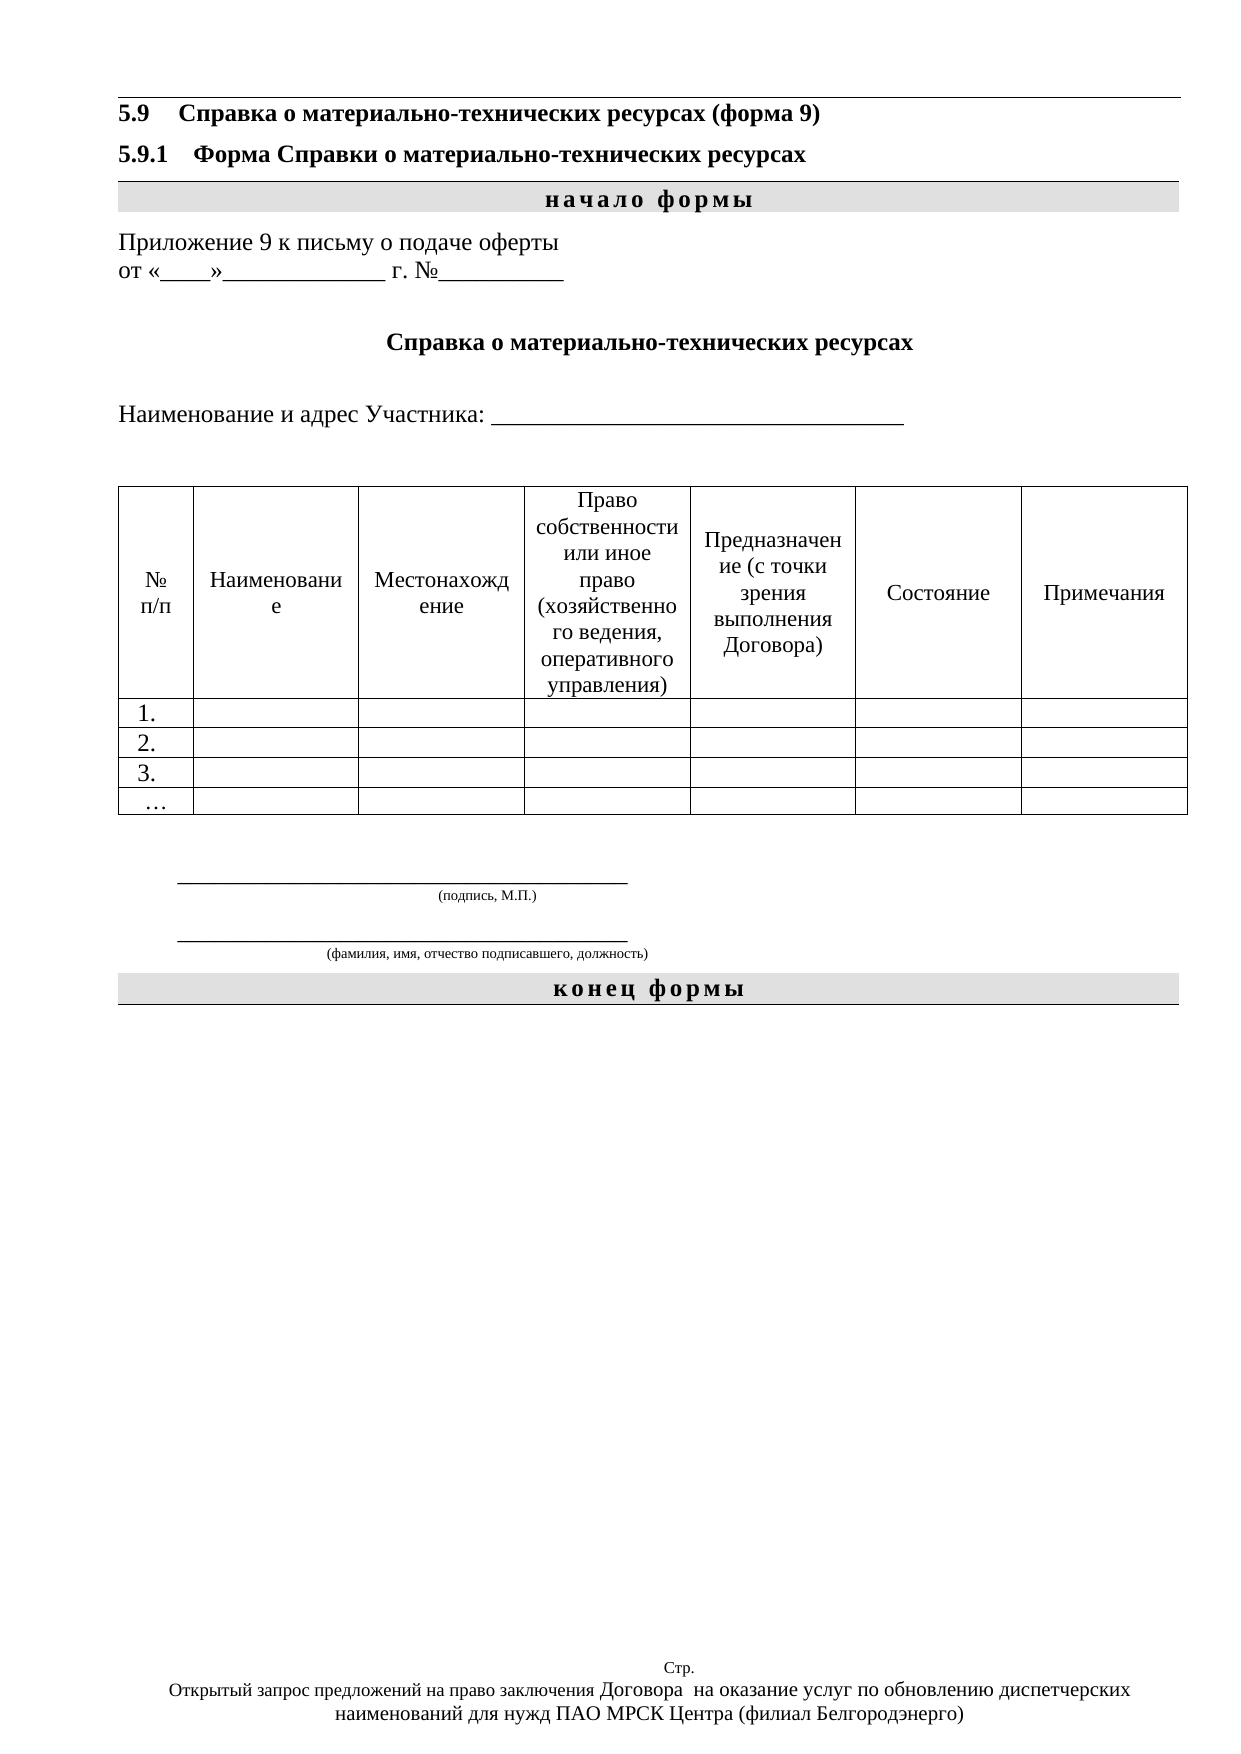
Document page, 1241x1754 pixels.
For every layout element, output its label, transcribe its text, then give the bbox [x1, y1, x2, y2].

text конец формы [118, 973, 1179, 1004]
table_cell [856, 788, 1021, 814]
table_cell [525, 788, 690, 814]
table_cell [194, 758, 358, 787]
table_cell [119, 758, 193, 787]
text начало формы [118, 182, 1179, 212]
table_cell [691, 758, 855, 787]
table_cell [856, 728, 1021, 757]
table_cell … [119, 788, 193, 814]
table_header Примечания [1022, 487, 1187, 697]
table_cell [1022, 758, 1187, 787]
table_header Местонахождение [359, 487, 524, 697]
table_cell [359, 758, 524, 787]
table_cell [359, 788, 524, 814]
table_header № п/п [119, 487, 193, 697]
table_cell [691, 788, 855, 814]
text Справка о материально-технических ресурсах [118, 327, 1181, 356]
table_cell [525, 758, 690, 787]
table_cell [359, 699, 524, 727]
text Приложение 9 к письму о подаче оферты от «____»_____________ г. №__________ [118, 227, 1181, 284]
table_cell [119, 699, 193, 727]
table_cell [194, 728, 358, 757]
table_header Наименование [194, 487, 358, 697]
table_cell [119, 728, 193, 757]
table_header Состояние [856, 487, 1021, 697]
table_cell [525, 699, 690, 727]
table_cell [856, 699, 1021, 727]
text ____________________________________ [118, 916, 1181, 944]
text (фамилия, имя, отчество подписавшего, должность) [118, 944, 797, 973]
table_cell [856, 758, 1021, 787]
table_cell [1022, 728, 1187, 757]
text ____________________________________ [118, 858, 1181, 887]
table_cell [194, 699, 358, 727]
table_cell [691, 699, 855, 727]
table_cell [359, 728, 524, 757]
text (подпись, М.П.) [118, 887, 797, 916]
subtitle Форма Справки о материально-технических ресурсах [118, 139, 1181, 168]
table_cell [1022, 788, 1187, 814]
table_cell [194, 788, 358, 814]
subtitle Справка о материально-технических ресурсах (форма 9) [118, 98, 1181, 127]
table_cell [1022, 699, 1187, 727]
table_cell [525, 728, 690, 757]
table_header Право собственности или иное право (хозяйственного ведения, оперативного управления) [525, 487, 690, 697]
text Наименование и адрес Участника: _________________________________ [118, 399, 1181, 428]
table_cell [691, 728, 855, 757]
table_header Предназначение (с точки зрения выполнения Договора) [691, 487, 855, 697]
